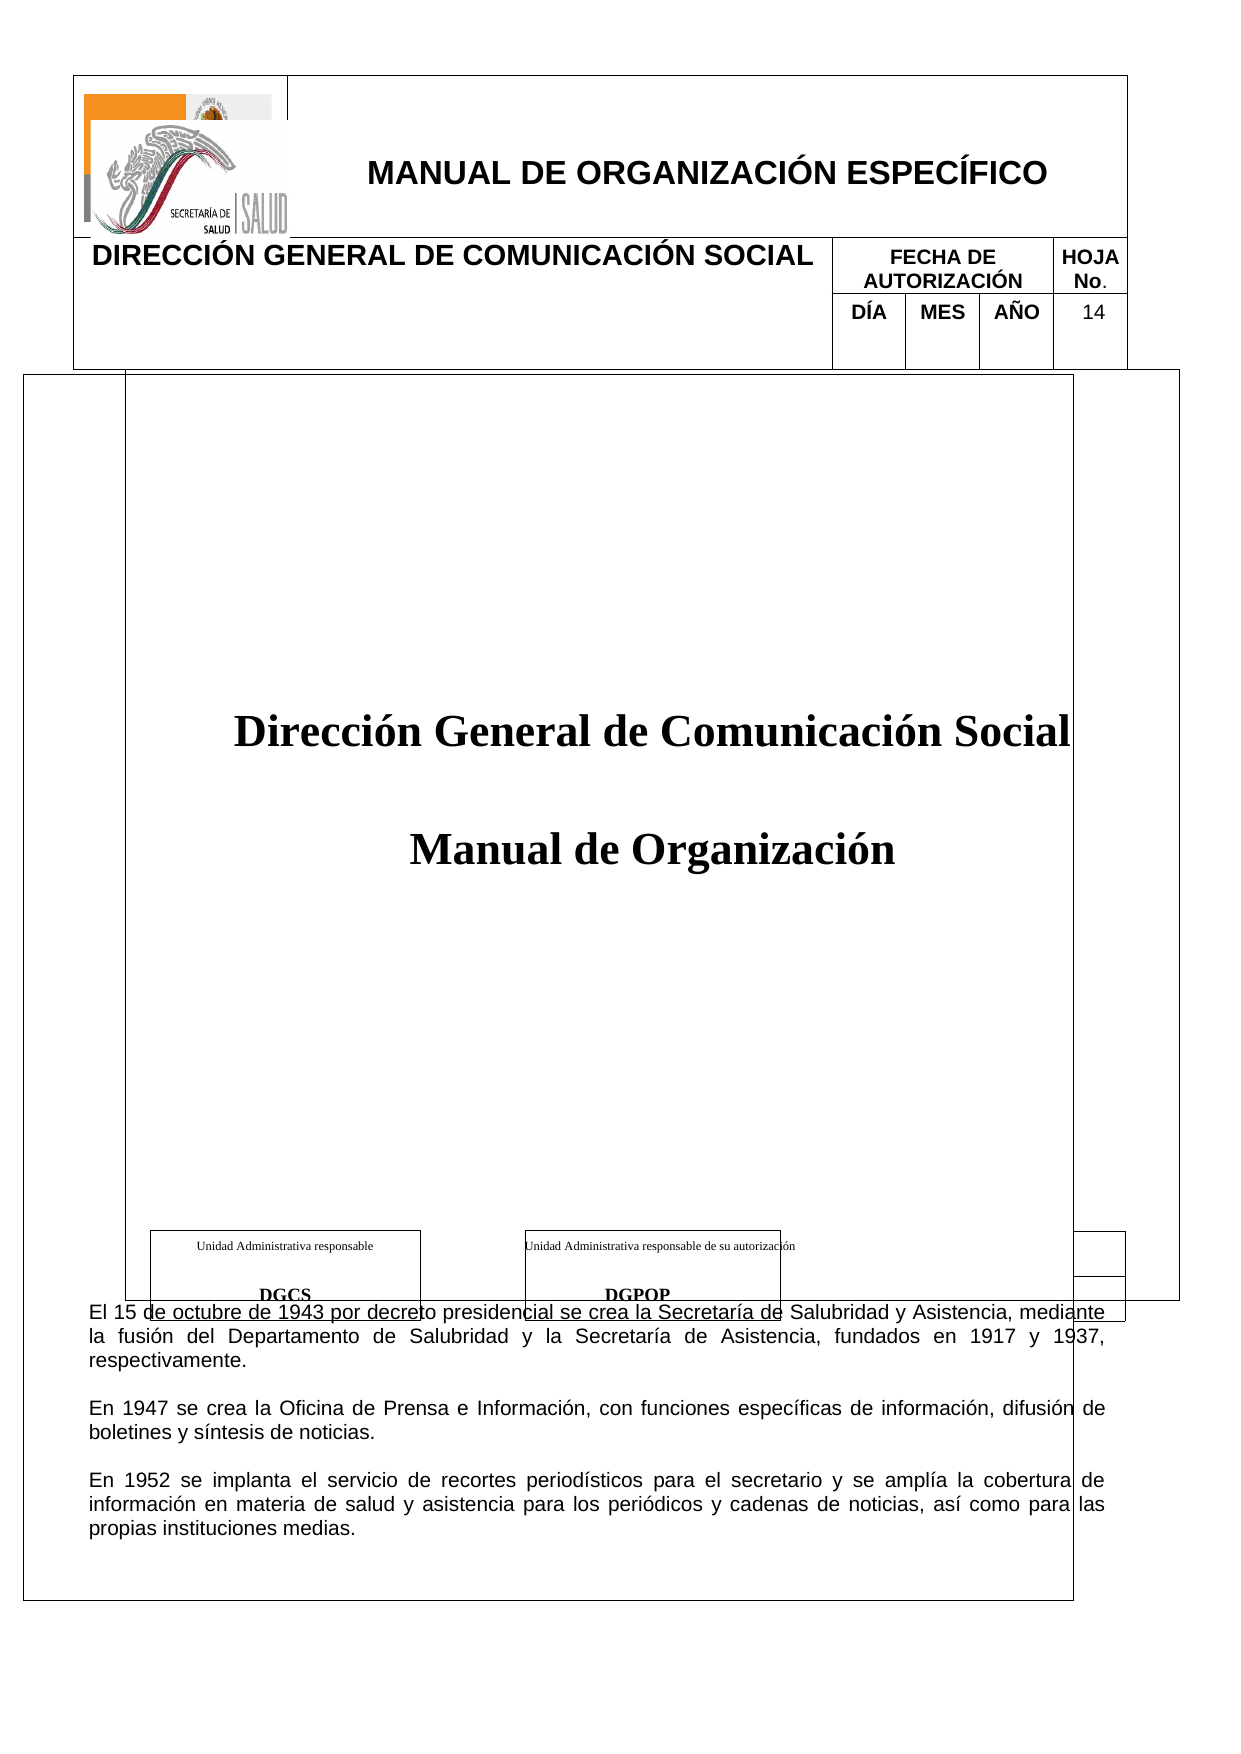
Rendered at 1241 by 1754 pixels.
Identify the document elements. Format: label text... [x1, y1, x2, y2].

text En 1952 se implanta el servicio de recortes periodísticos para el secretario y se amplía la cobertura de información en materia de salud y asistencia para los periódicos y cadenas de noticias, así como para las propias instituciones medias. [88, 1468, 1107, 1539]
text En 1947 se crea de Prensa e Información, con funciones específicas de información, difusión de boletines y síntesis de noticias. [88, 1396, 1107, 1444]
picture [84, 94, 290, 240]
text El 15 de octubre de 1943 por decreto presidencial se crea de Salubridad y Asistencia, mediante la fusión del Departamento de Salubridad y de Asistencia, fundados en 1917 y 1937, respectivamente. [88, 1300, 1107, 1372]
